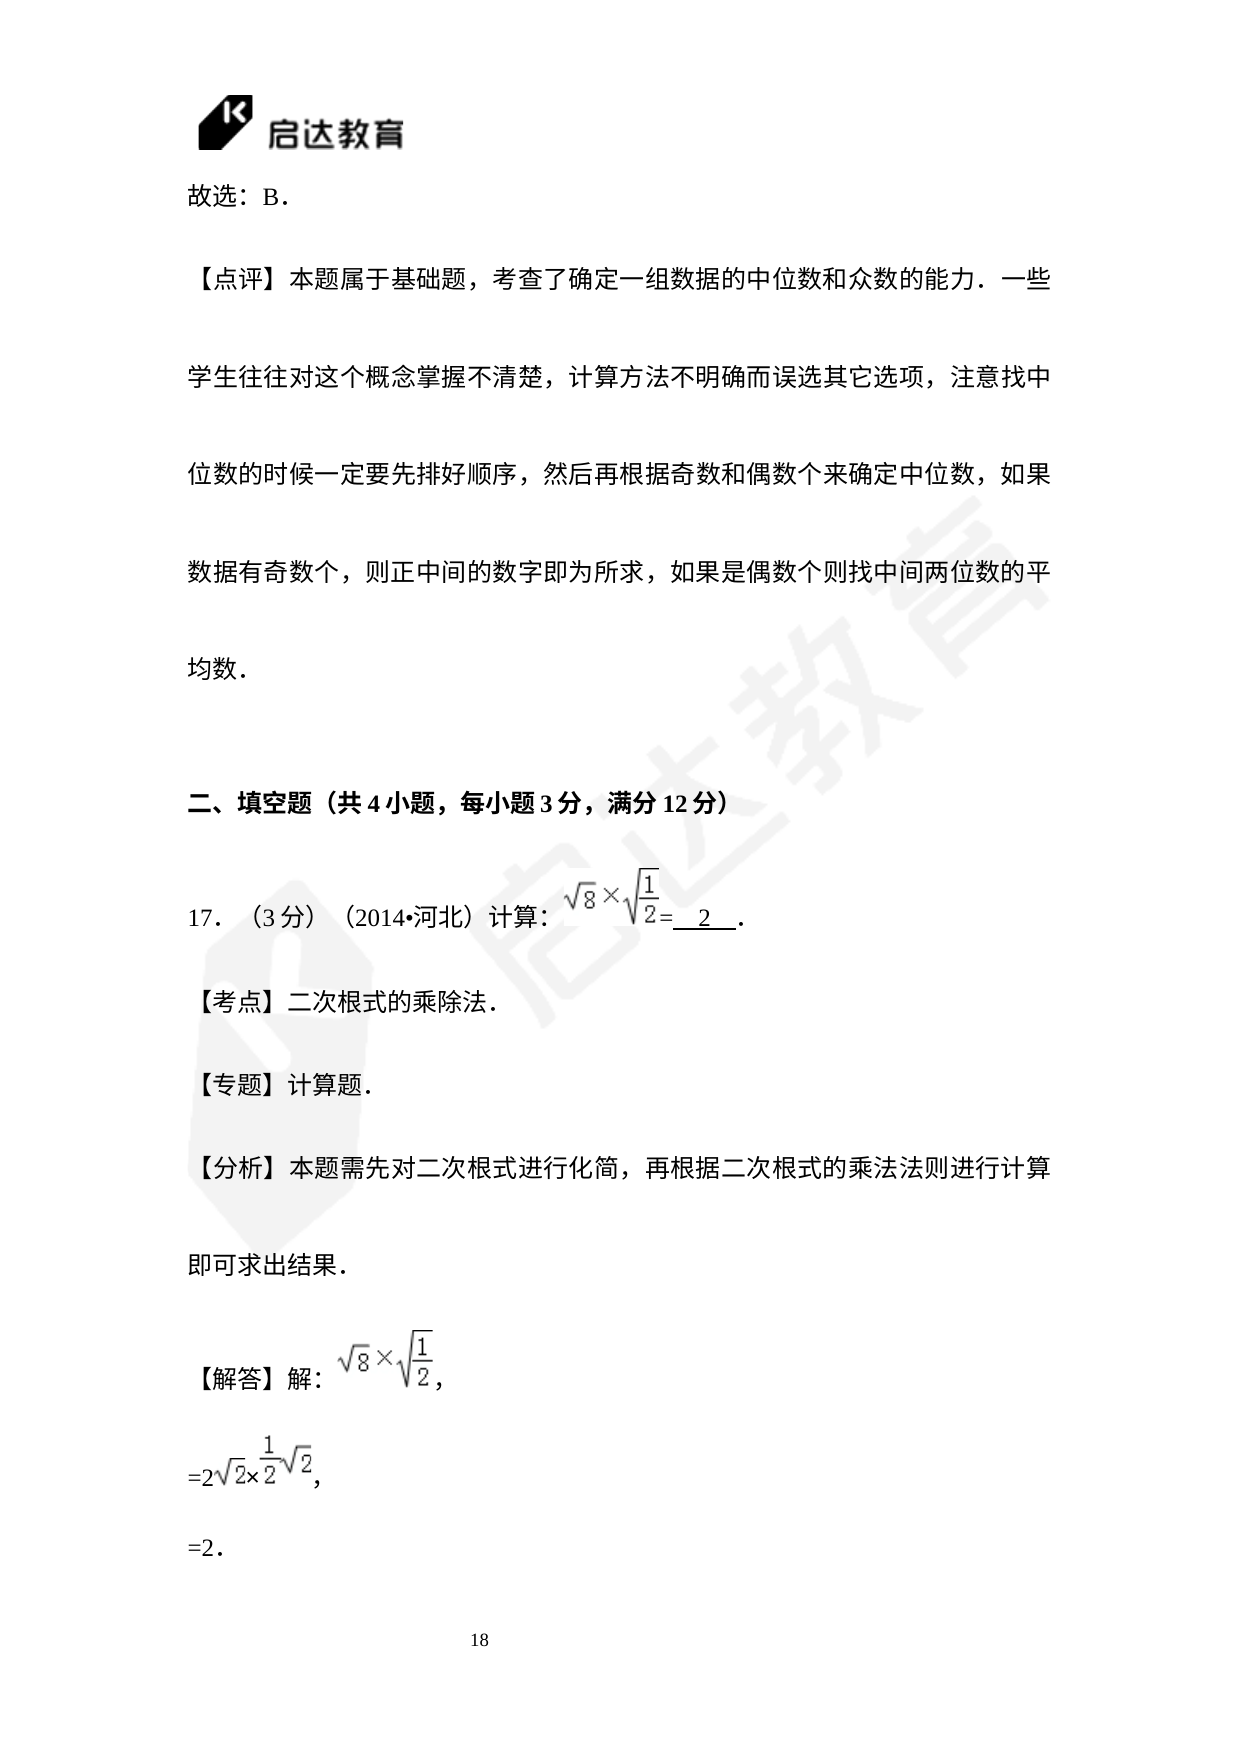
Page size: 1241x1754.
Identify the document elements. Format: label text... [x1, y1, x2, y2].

text 【分析】本题需先对二次根式进行化简，再根据二次根式的乘法法则进行计算即可求出结果． [187, 1134, 1053, 1296]
text 故选：B． [187, 162, 1053, 227]
text 【专题】计算题． [187, 1051, 1053, 1116]
text 【解答】解：， [187, 1314, 1053, 1412]
text 17．（3分）（2014•河北）计算：= 2 ． [187, 852, 1053, 949]
text 【考点】二次根式的乘除法． [187, 968, 1053, 1033]
text 二、填空题（共4小题，每小题3分，满分12分） [187, 769, 1053, 834]
picture [259, 1431, 312, 1487]
picture [337, 1330, 433, 1389]
picture [198, 95, 404, 150]
text 【点评】本题属于基础题，考查了确定一组数据的中位数和众数的能力．一些学生往往对这个概念掌握不清楚，计算方法不明确而误选其它选项，注意找中位数的时候一定要先排好顺序，然后再根据奇数和偶数个来确定中位数，如果数据有奇数个，则正中间的数字即为所求，如果是偶数个则找中间两位数的平均数． [187, 245, 1053, 700]
text =2． [187, 1513, 1053, 1578]
picture [563, 868, 659, 926]
picture [214, 1458, 246, 1487]
text =2×， [187, 1430, 1053, 1495]
